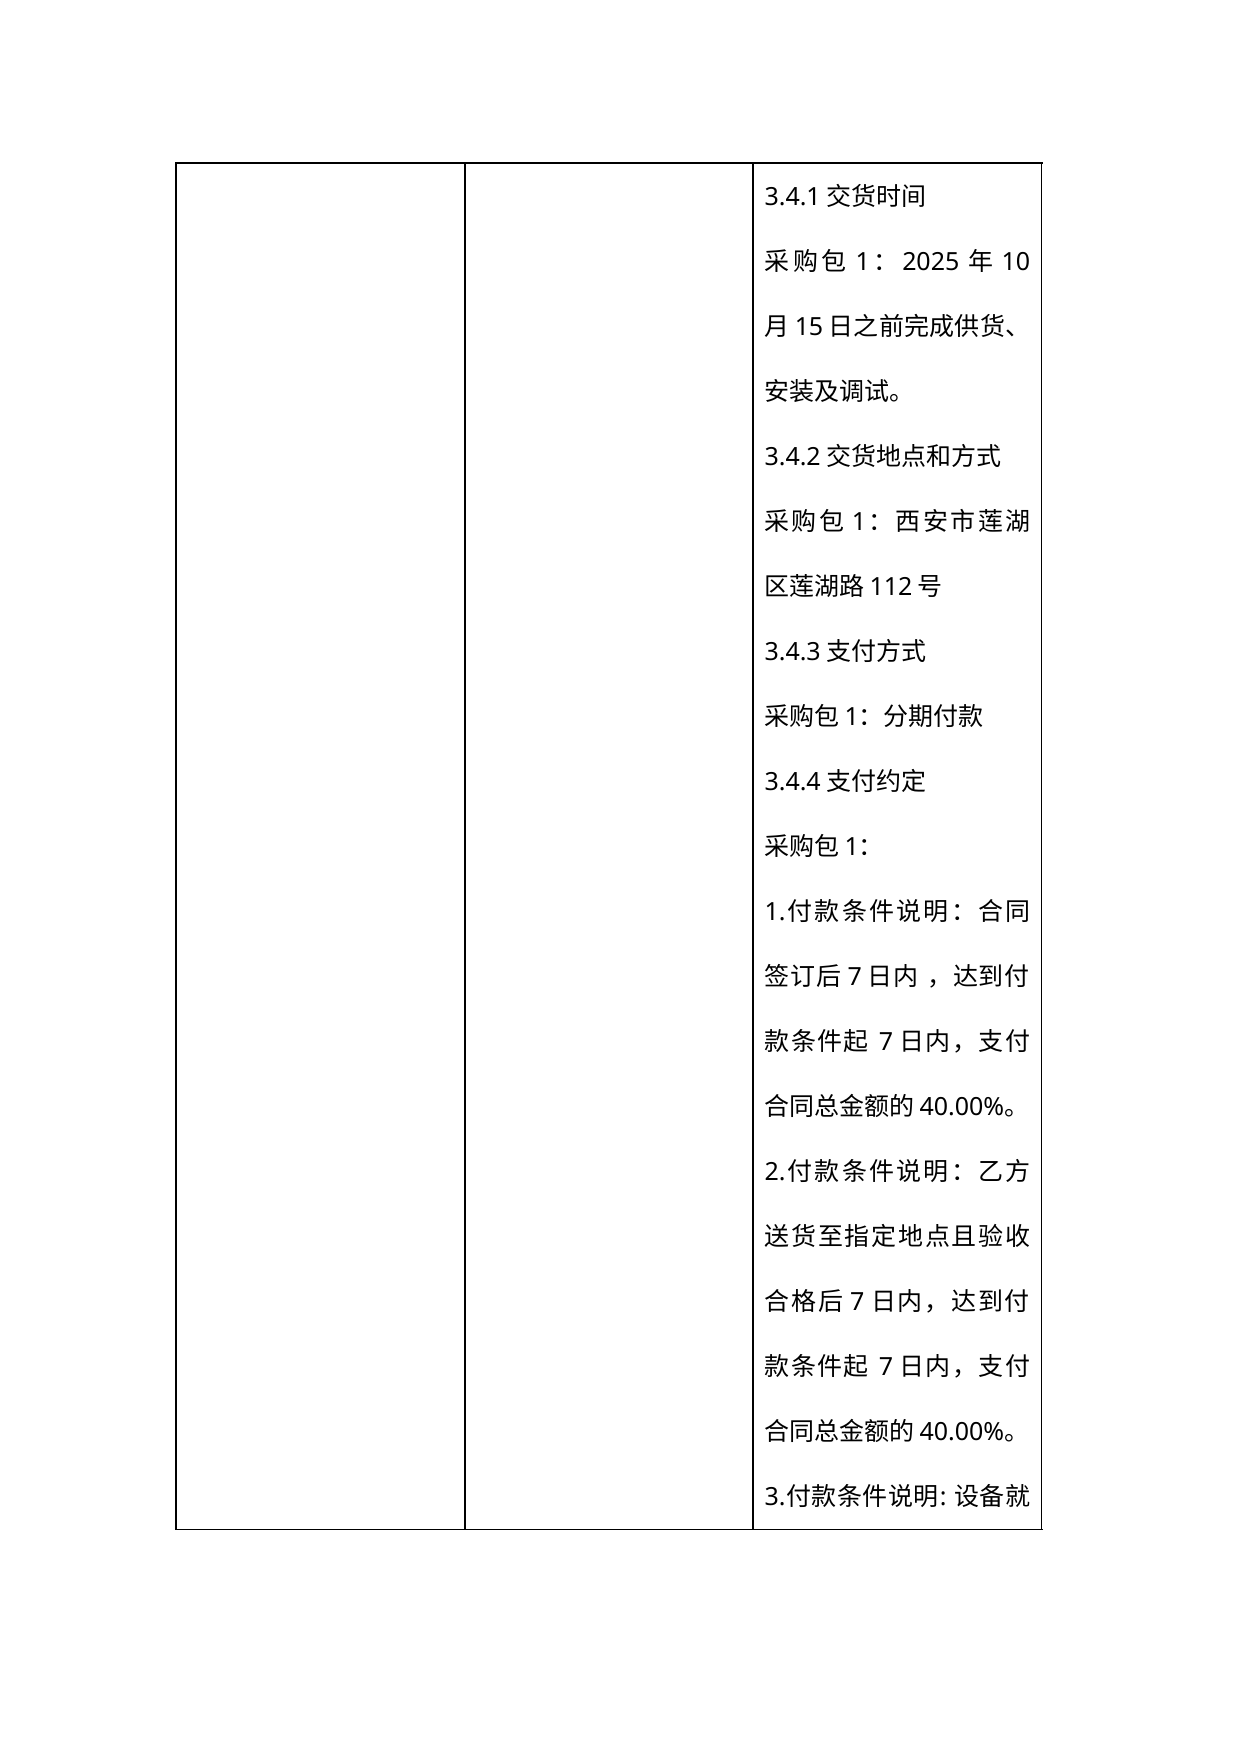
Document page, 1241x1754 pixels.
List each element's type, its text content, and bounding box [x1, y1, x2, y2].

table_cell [754, 164, 1041, 1528]
table_cell ▲ [466, 164, 752, 1528]
table_cell 1 [177, 164, 464, 1528]
